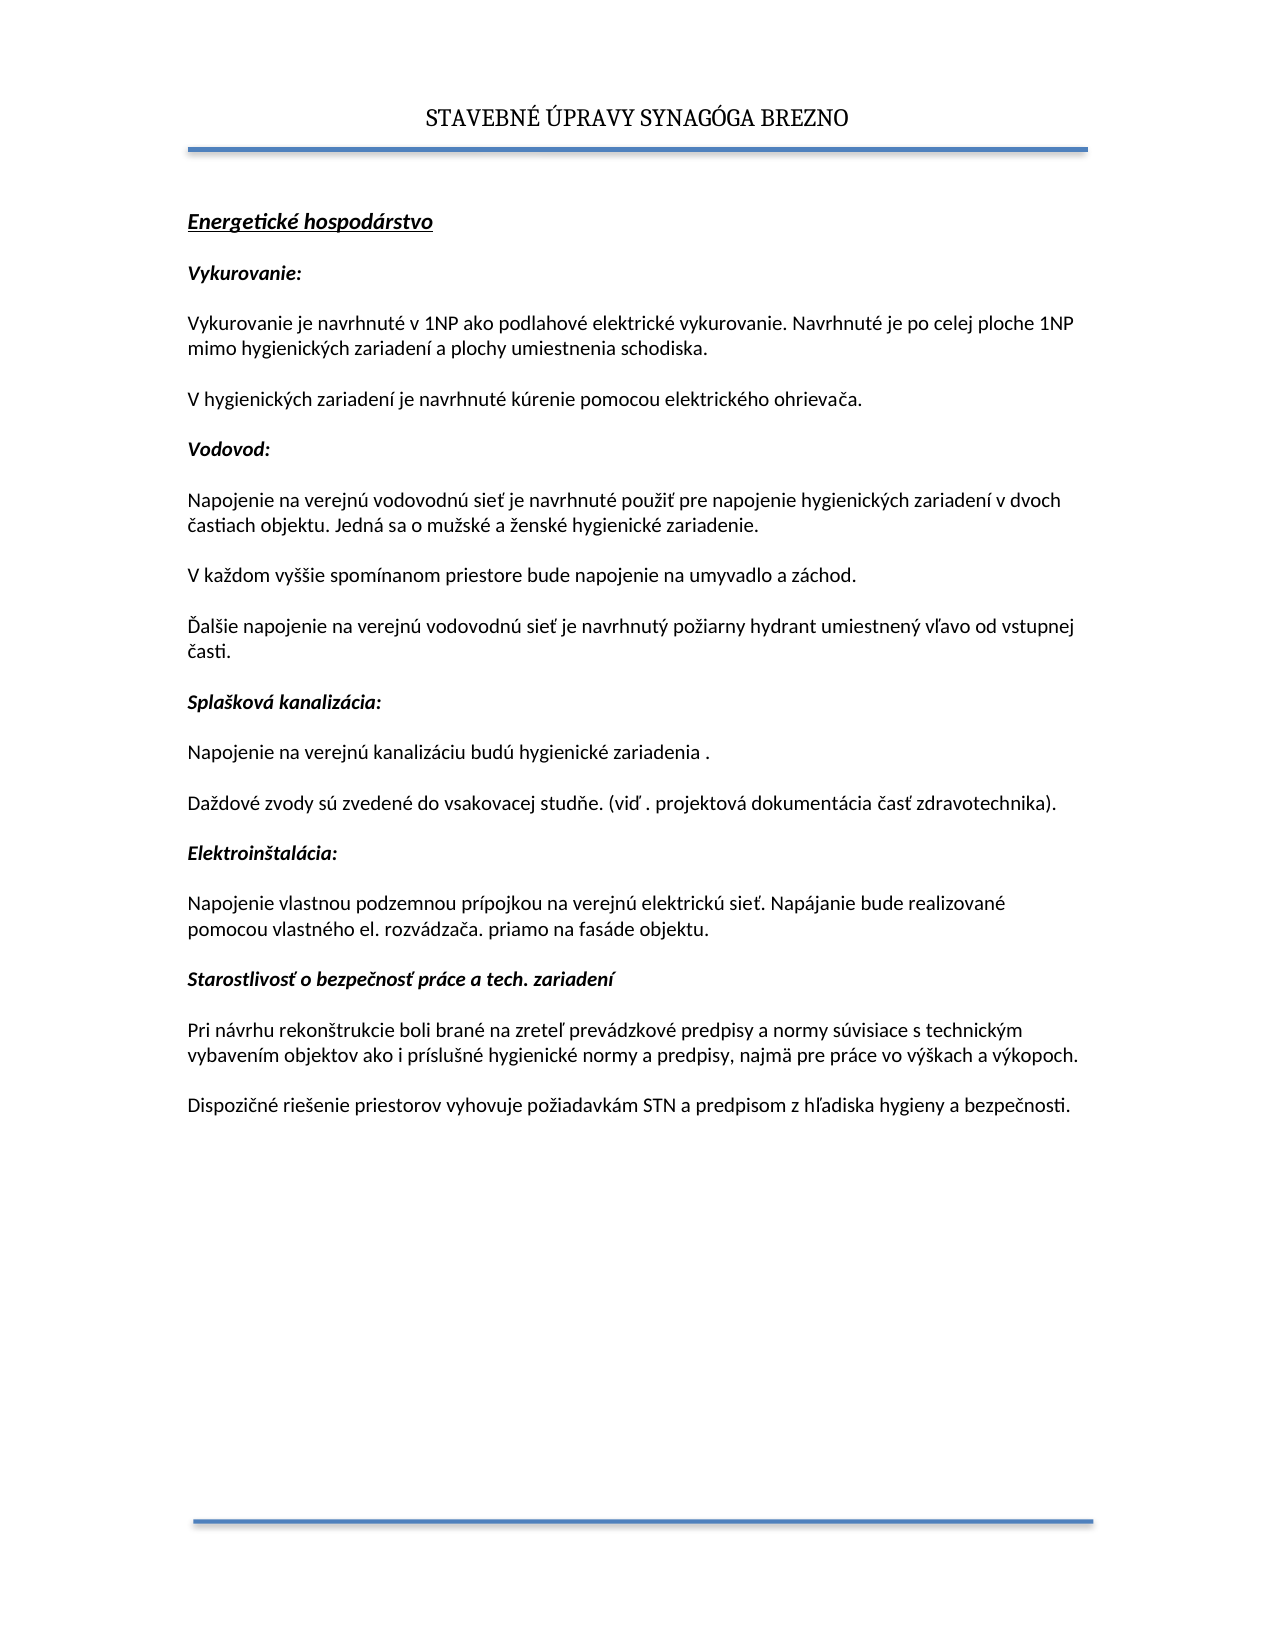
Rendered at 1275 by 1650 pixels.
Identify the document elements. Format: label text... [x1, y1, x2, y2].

text Napojenie vlastnou podzemnou prípojkou na verejnú elektrickú sieť. Napájanie bude realizované pomocou vlastného el. rozvádzača. priamo na fasáde objektu. [187, 891, 1087, 941]
text Energetické hospodárstvo [187, 207, 1087, 235]
text Ďalšie napojenie na verejnú vodovodnú sieť je navrhnutý požiarny hydrant umiestnený vľavo od vstupnej časti. [187, 613, 1087, 664]
text Daždové zvody sú zvedené do vsakovacej studňe. (viď . projektová dokumentácia časť zdravotechnika). [187, 790, 1087, 815]
text Vykurovanie je navrhnuté v 1NP ako podlahové elektrické vykurovanie. Navrhnuté je po celej ploche 1NP mimo hygienických zariadení a plochy umiestnenia schodiska. [187, 310, 1087, 361]
text Starostlivosť o bezpečnosť práce a tech. zariadení [187, 966, 1087, 992]
text Napojenie na verejnú kanalizáciu budú hygienické zariadenia . [187, 739, 1087, 765]
text Vykurovanie: [187, 260, 1087, 285]
text V hygienických zariadení je navrhnuté kúrenie pomocou elektrického ohrievača. [187, 386, 1087, 411]
text Vodovod: [187, 436, 1087, 462]
text Elektroinštalácia: [187, 840, 1087, 866]
text V každom vyššie spomínanom priestore bude napojenie na umyvadlo a záchod. [187, 563, 1087, 588]
text Dispozičné riešenie priestorov vyhovuje požiadavkám STN a predpisom z hľadiska hygieny a bezpečnosti. [187, 1093, 1087, 1118]
text Pri návrhu rekonštrukcie boli brané na zreteľ prevádzkové predpisy a normy súvisiace s technickým vybavením objektov ako i príslušné hygienické normy a predpisy, najmä pre práce vo výškach a výkopoch. [187, 1017, 1087, 1068]
text Splašková kanalizácia: [187, 689, 1087, 714]
text Napojenie na verejnú vodovodnú sieť je navrhnuté použiť pre napojenie hygienických zariadení v dvoch častiach objektu. Jedná sa o mužské a ženské hygienické zariadenie. [187, 487, 1087, 538]
